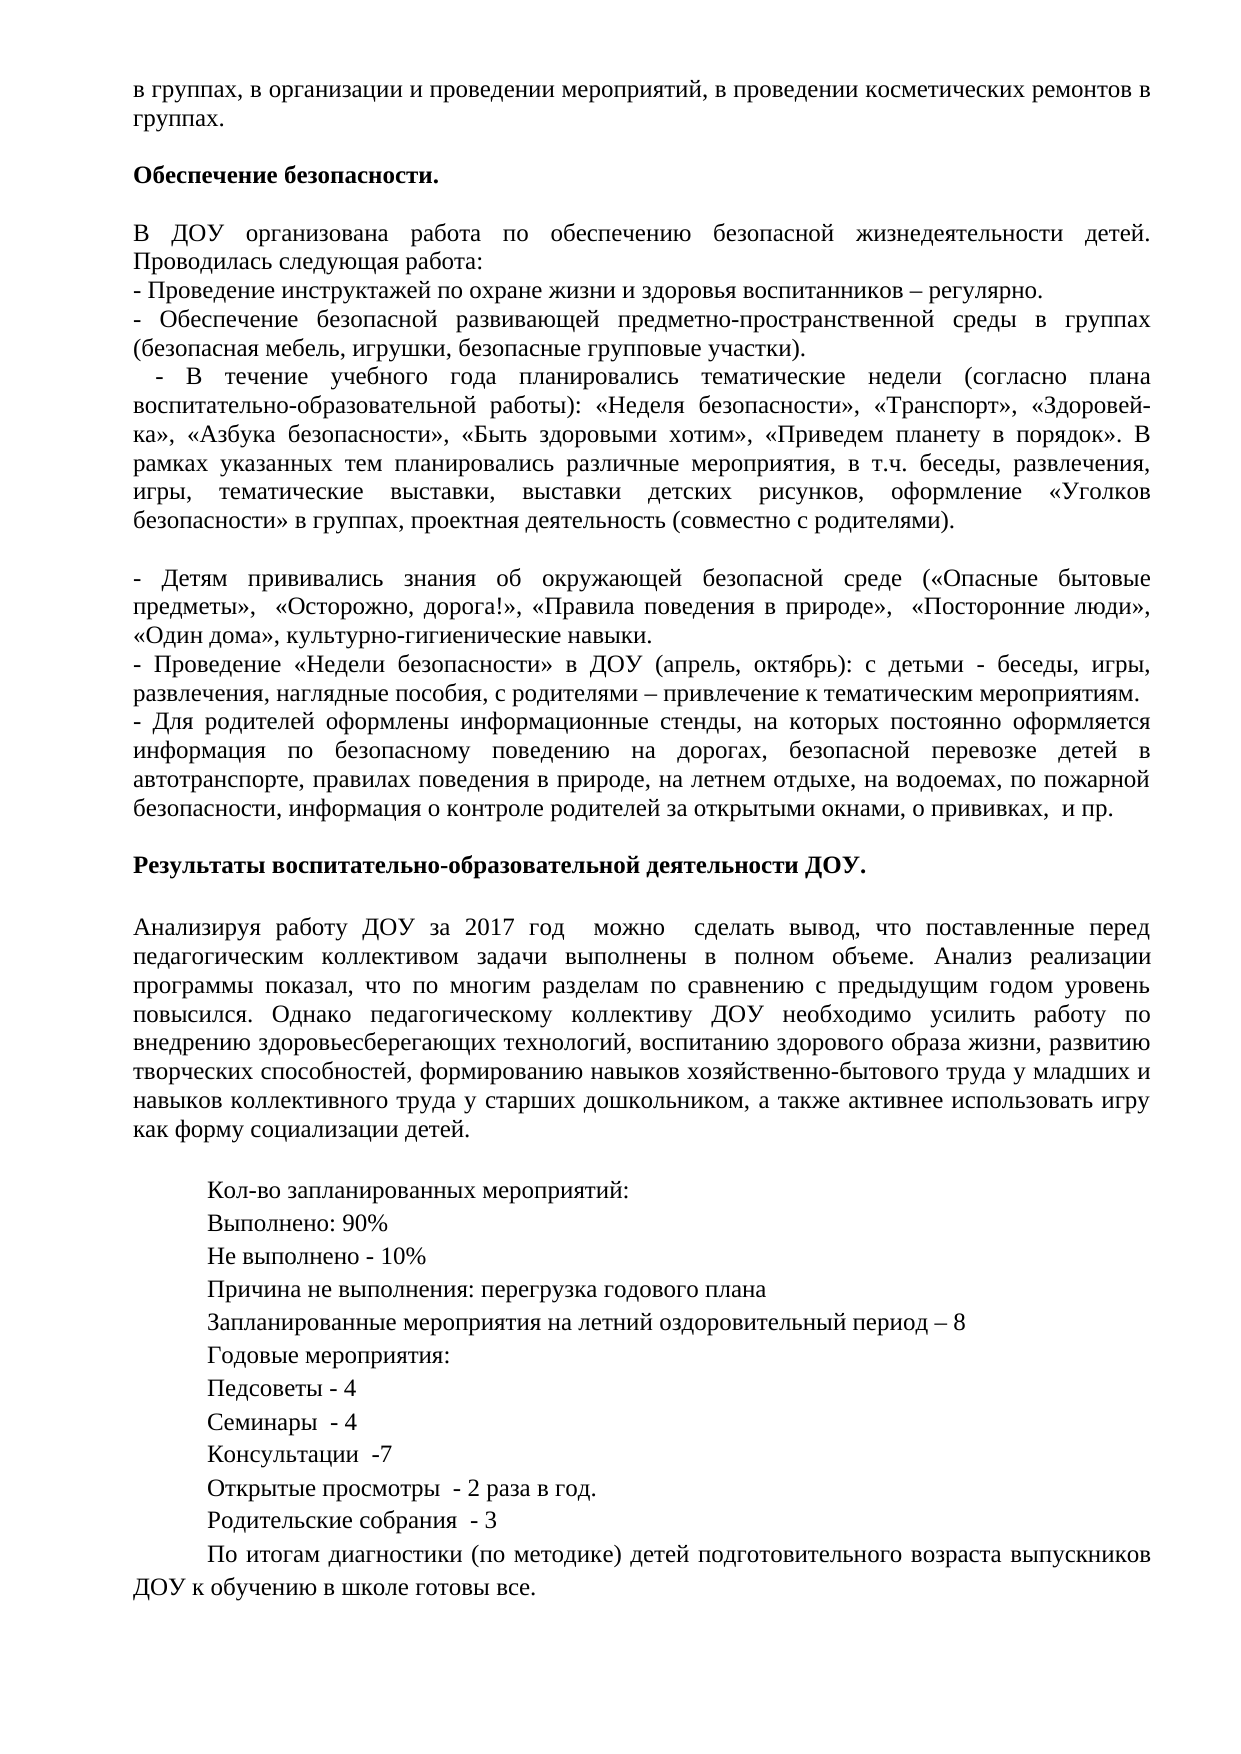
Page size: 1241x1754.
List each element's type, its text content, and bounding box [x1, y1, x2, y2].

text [133, 74, 1152, 131]
text Выполнено: 90% [133, 1208, 1152, 1237]
text В ДОУ организована работа по обеспечению безопасной жизнедеятельности детей. Проводилась следующая работа: [133, 218, 1152, 275]
text - Обеспечение безопасной развивающей предметно-пространственной среды в группах (безопасная мебель, игрушки, безопасные групповые участки). [133, 304, 1152, 361]
text Обеспечение безопасности. [133, 160, 1152, 189]
text - Проведение «Недели безопасности» в ДОУ (апрель, октябрь): с детьми - беседы, игры, развлечения, наглядные пособия, с родителями – привлечение к тематическим мероприятиям. [133, 649, 1152, 706]
text - В течение учебного года планировались тематические недели (согласно плана воспитательно-образовательной работы): «Неделя безопасности», «Транспорт», «Здоровей-ка», «Азбука безопасности», «Быть здоровыми хотим», «Приведем планету в порядок». В рамках указанных тем планировались различные мероприятия, в т.ч. беседы, развлечения, игры, тематические выставки, выставки детских рисунков, оформление «Уголков безопасности» в группах, проектная деятельность (совместно с родителями). [133, 361, 1152, 534]
text Педсоветы - 4 [133, 1373, 1152, 1402]
text Анализируя работу ДОУ за 2017 год можно сделать вывод, что поставленные перед педагогическим коллективом задачи выполнены в полном объеме. Анализ реализации программы показал, что по многим разделам по сравнению с предыдущим годом уровень повысился. Однако педагогическому коллективу ДОУ необходимо усилить работу по внедрению здоровьесберегающих технологий, воспитанию здорового образа жизни, развитию творческих способностей, формированию навыков хозяйственно-бытового труда у младших и навыков коллективного труда у старших дошкольником, а также активнее использовать игру как форму социализации детей. [133, 912, 1152, 1142]
text Не выполнено - 10% [133, 1241, 1152, 1270]
text - Для родителей оформлены информационные стенды, на которых постоянно оформляется информация по безопасному поведению на дорогах, безопасной перевозке детей в автотранспорте, правилах поведения в природе, на летнем отдыхе, на водоемах, по пожарной безопасности, информация о контроле родителей за открытыми окнами, о прививках, и пр. [133, 706, 1152, 821]
text Запланированные мероприятия на летний оздоровительный период – 8 [133, 1307, 1152, 1336]
text Консультации -7 [133, 1439, 1152, 1468]
text Результаты воспитательно-образовательной деятельности ДОУ. [133, 850, 1152, 879]
text Кол-во запланированных мероприятий: [133, 1175, 1152, 1204]
text - Проведение инструктажей по охране жизни и здоровья воспитанников – регулярно. [133, 275, 1152, 304]
text Семинары - 4 [133, 1407, 1152, 1435]
text По итогам диагностики (по методике) детей подготовительного возраста выпускников ДОУ к обучению в школе готовы все. [133, 1539, 1152, 1600]
text - Детям прививались знания об окружающей безопасной среде («Опасные бытовые предметы», «Осторожно, дорога!», «Правила поведения в природе», «Посторонние люди», «Один дома», культурно-гигиенические навыки. [133, 563, 1152, 649]
text Годовые мероприятия: [133, 1341, 1152, 1369]
text Родительские собрания - 3 [133, 1506, 1152, 1534]
text Открытые просмотры - 2 раза в год. [133, 1473, 1152, 1501]
text Причина не выполнения: перегрузка годового плана [133, 1274, 1152, 1303]
